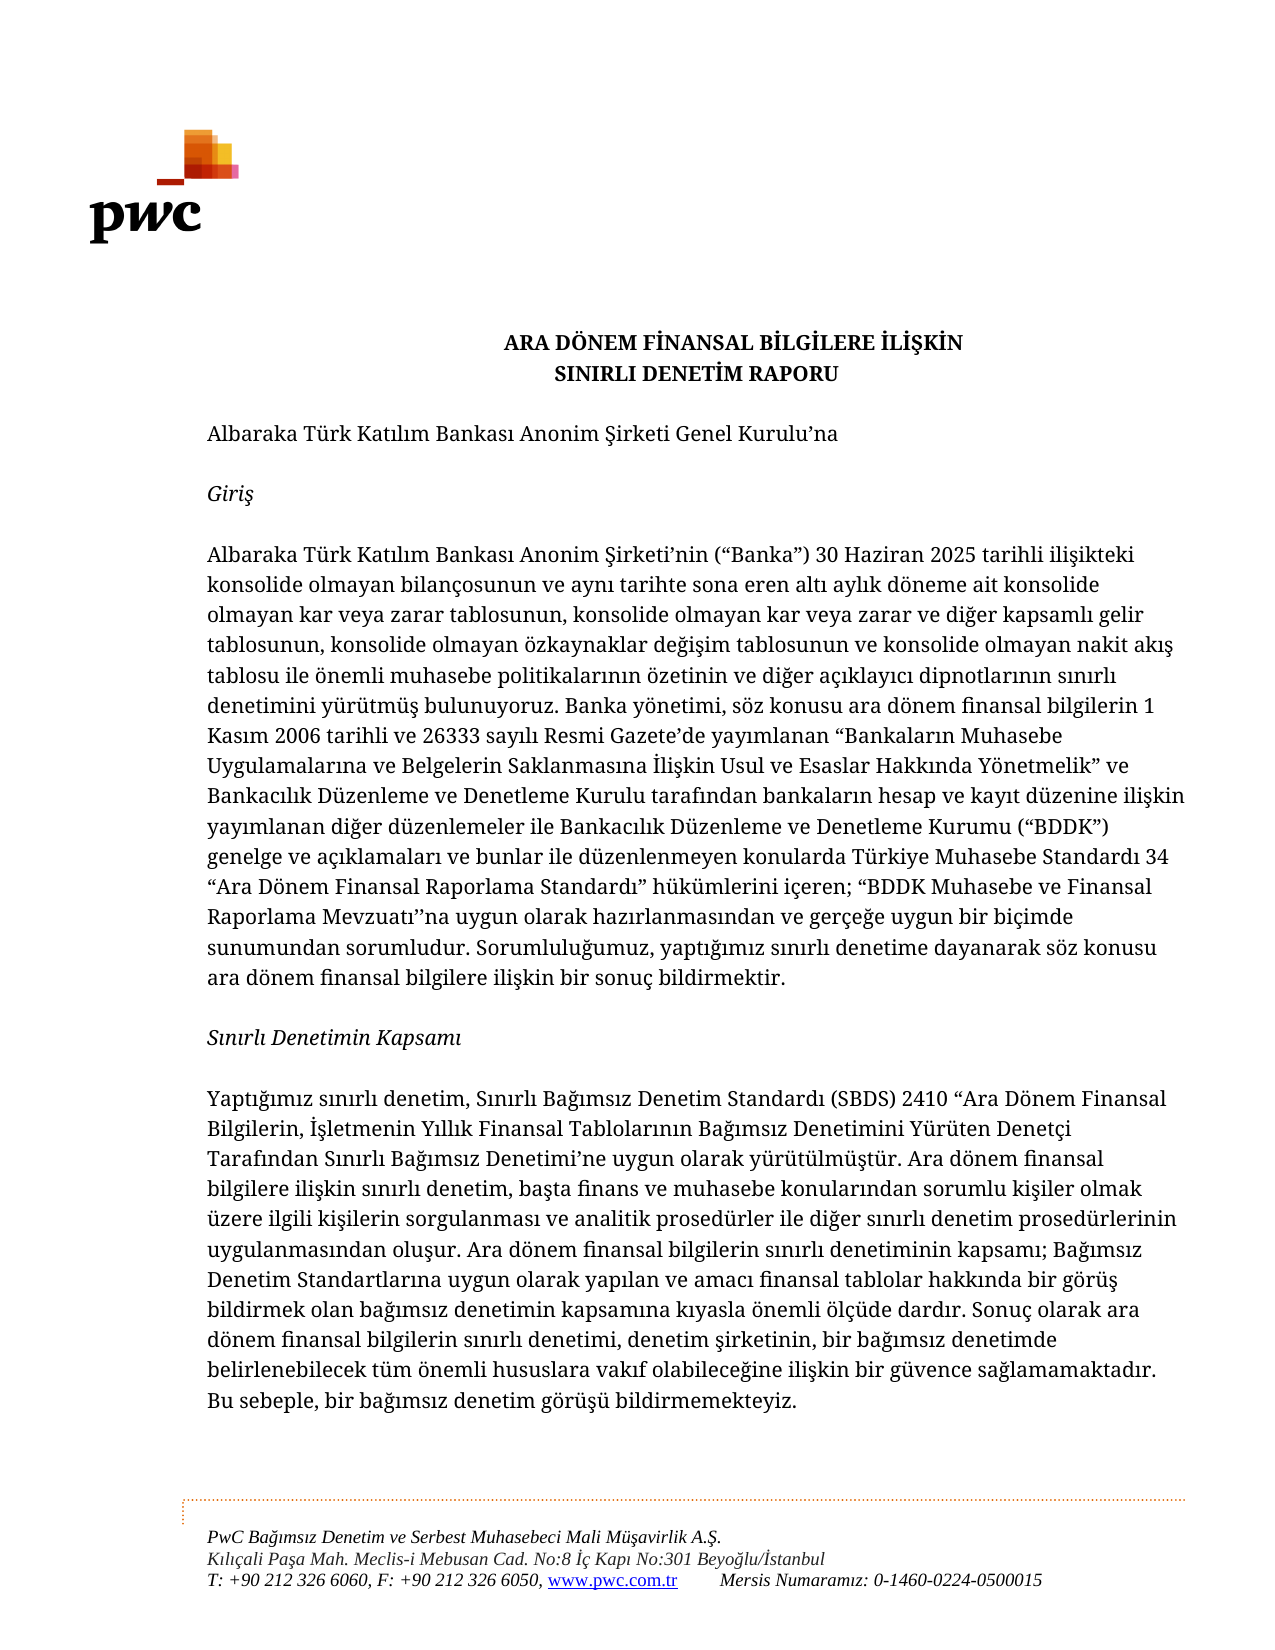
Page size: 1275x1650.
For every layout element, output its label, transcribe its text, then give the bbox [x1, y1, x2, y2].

text ARA DÖNEM FİNANSAL BİLGİLERE İLİŞKİN [207, 327, 1186, 357]
text SINIRLI DENETİM RAPORU [207, 357, 1186, 387]
picture [48, 89, 280, 285]
text Albaraka Türk Katılım Bankası Anonim Şirketi Genel Kurulu’na [207, 417, 1186, 447]
text Sınırlı Denetimin Kapsamı [207, 1021, 1186, 1052]
text Albaraka Türk Katılım Bankası Anonim Şirketi’nin (“Banka”) 30 Haziran 2025 tarihli ilişikteki konsolide olmayan bilançosunun ve aynı tarihte sona eren altı aylık döneme ait konsolide olmayan kar veya zarar tablosunun, konsolide olmayan kar veya zarar ve diğer kapsamlı gelir tablosunun, konsolide olmayan özkaynaklar değişim tablosunun ve konsolide olmayan nakit akış tablosu ile önemli muhasebe politikalarının özetinin ve diğer açıklayıcı dipnotlarının sınırlı denetimini yürütmüş bulunuyoruz. Banka yönetimi, söz konusu ara dönem finansal bilgilerin 1 Kasım 2006 tarihli ve 26333 sayılı Resmi Gazete’de yayımlanan “Bankaların Muhasebe Uygulamalarına ve Belgelerin Saklanmasına İlişkin Usul ve Esaslar Hakkında Yönetmelik” ve Bankacılık Düzenleme ve Denetleme Kurulu tarafından bankaların hesap ve kayıt düzenine ilişkin yayımlanan diğer düzenlemeler ile Bankacılık Düzenleme ve Denetleme Kurumu (“BDDK”) genelge ve açıklamaları ve bunlar ile düzenlenmeyen konularda Türkiye Muhasebe Standardı 34 “Ara Dönem Finansal Raporlama Standardı” hükümlerini içeren; “BDDK Muhasebe ve Finansal Raporlama Mevzuatı’’na uygun olarak hazırlanmasından ve gerçeğe uygun bir biçimde sunumundan sorumludur. Sorumluluğumuz, yaptığımız sınırlı denetime dayanarak söz konusu ara dönem finansal bilgilere ilişkin bir sonuç bildirmektir. [207, 538, 1186, 991]
text Yaptığımız sınırlı denetim, Sınırlı Bağımsız Denetim Standardı (SBDS) 2410 “Ara Dönem Finansal Bilgilerin, İşletmenin Yıllık Finansal Tablolarının Bağımsız Denetimini Yürüten Denetçi Tarafından Sınırlı Bağımsız Denetimi’ne uygun olarak yürütülmüştür. Ara dönem finansal bilgilere ilişkin sınırlı denetim, başta finans ve muhasebe konularından sorumlu kişiler olmak üzere ilgili kişilerin sorgulanması ve analitik prosedürler ile diğer sınırlı denetim prosedürlerinin uygulanmasından oluşur. Ara dönem finansal bilgilerin sınırlı denetiminin kapsamı; Bağımsız Denetim Standartlarına uygun olarak yapılan ve amacı finansal tablolar hakkında bir görüş bildirmek olan bağımsız denetimin kapsamına kıyasla önemli ölçüde dardır. Sonuç olarak ara dönem finansal bilgilerin sınırlı denetimi, denetim şirketinin, bir bağımsız denetimde belirlenebilecek tüm önemli hususlara vakıf olabileceğine ilişkin bir güvence sağlamamaktadır. Bu sebeple, bir bağımsız denetim görüşü bildirmemekteyiz. [207, 1082, 1186, 1414]
text Giriş [207, 478, 1186, 508]
